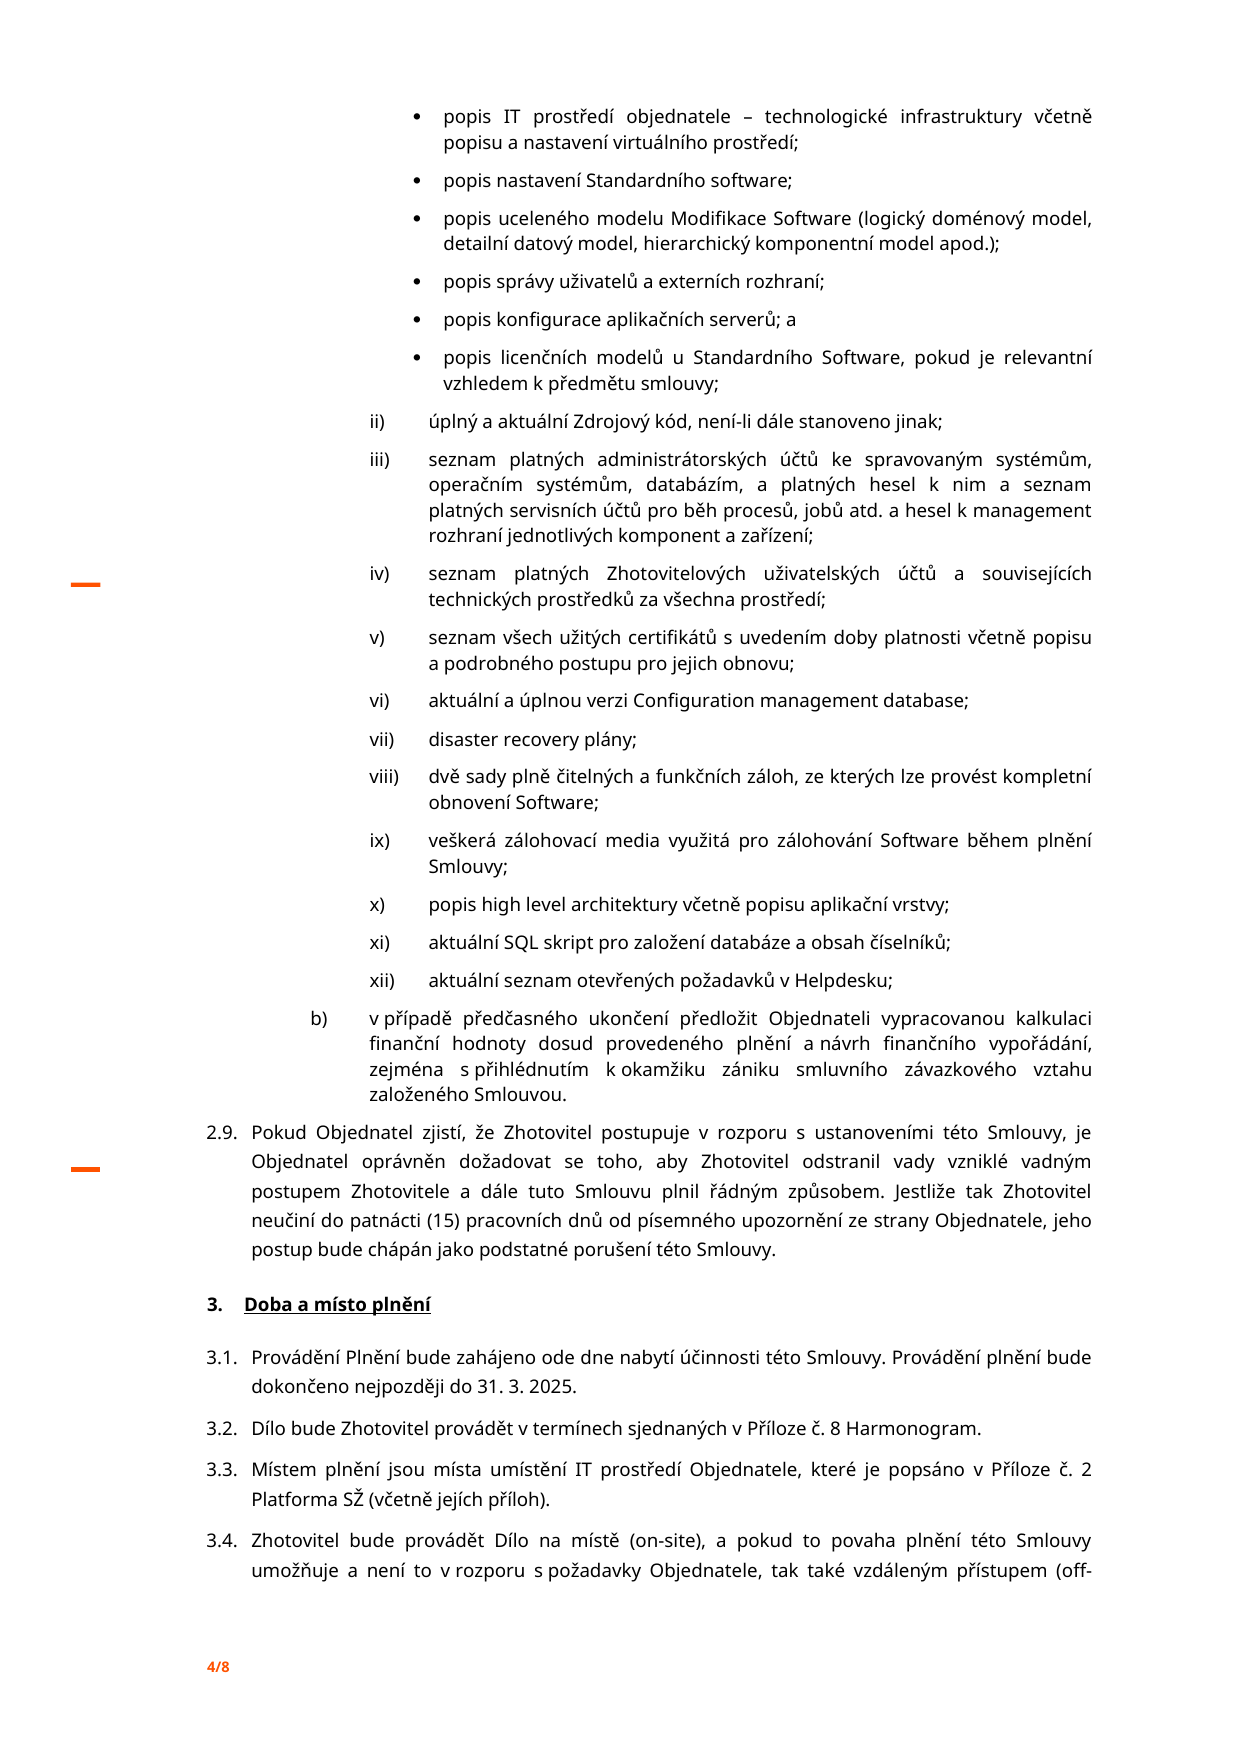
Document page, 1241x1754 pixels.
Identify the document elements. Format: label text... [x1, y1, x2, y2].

list popis IT prostředí objednatele – technologické infrastruktury včetně popisu a nastavení virtuálního prostředí; [413, 103, 1093, 154]
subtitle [206, 1528, 1093, 1583]
list popis nastavení Standardního software; [413, 167, 1093, 192]
list aktuální SQL skript pro založení databáze a obsah číselníků; [369, 929, 1093, 954]
list popis high level architektury včetně popisu aplikační vrstvy; [369, 891, 1093, 916]
list seznam platných Zhotovitelových uživatelských účtů a souvisejících technických prostředků za všechna prostředí; [369, 561, 1093, 612]
list popis licenčních modelů u Standardního Software, pokud je relevantní vzhledem k předmětu smlouvy; [413, 344, 1093, 396]
list dvě sady plně čitelných a funkčních záloh, ze kterých lze provést kompletní obnovení Software; [369, 764, 1093, 815]
list popis správy uživatelů a externích rozhraní; [413, 268, 1093, 294]
list aktuální a úplnou verzi Configuration management database; [369, 688, 1093, 713]
subtitle Místem plnění jsou místa umístění IT prostředí Objednatele, které je popsáno v Příloze č. 2 Platforma SŽ (včetně jejích příloh). [206, 1457, 1093, 1512]
list popis konfigurace aplikačních serverů; a [413, 307, 1093, 332]
list seznam platných administrátorských účtů ke spravovaným systémům, operačním systémům, databázím, a platných hesel k nim a seznam platných servisních účtů pro běh procesů, jobů atd. a hesel k management rozhraní jednotlivých komponent a zařízení; [369, 446, 1093, 548]
list veškerá zálohovací media využitá pro zálohování Software během plnění Smlouvy; [369, 827, 1093, 878]
subtitle Doba a místo plnění [207, 1291, 1093, 1316]
list popis uceleného modelu Modifikace Software (logický doménový model, detailní datový model, hierarchický komponentní model apod.); [413, 205, 1093, 256]
subtitle Dílo bude Zhotovitel provádět v termínech sjednaných v Příloze č. 8 Harmonogram. [206, 1415, 1093, 1441]
list seznam všech užitých certifikátů s uvedením doby platnosti včetně popisu a podrobného postupu pro jejich obnovu; [369, 624, 1093, 675]
list úplný a aktuální Zdrojový kód, není-li dále stanoveno jinak; [369, 408, 1093, 434]
subtitle Pokud Objednatel zjistí, že Zhotovitel postupuje v rozporu s ustanoveními této Smlouvy, je Objednatel oprávněn dožadovat se toho, aby Zhotovitel odstranil vady vzniklé vadným postupem Zhotovitele a dále tuto Smlouvu plnil řádným způsobem. Jestliže tak Zhotovitel neučiní do patnácti (15) pracovních dnů od písemného upozornění ze strany Objednatele, jeho postup bude chápán jako podstatné porušení této Smlouvy. [206, 1119, 1093, 1262]
subtitle Provádění Plnění bude zahájeno ode dne nabytí účinnosti této Smlouvy. Provádění plnění bude dokončeno nejpozději do 31. 3. 2025. [206, 1344, 1093, 1399]
list disaster recovery plány; [369, 726, 1093, 751]
list aktuální seznam otevřených požadavků v Helpdesku; [369, 967, 1093, 992]
list v případě předčasného ukončení předložit Objednateli vypracovanou kalkulaci finanční hodnoty dosud provedeného plnění a návrh finančního vypořádání, zejména s přihlédnutím k okamžiku zániku smluvního závazkového vztahu založeného Smlouvou. [310, 1005, 1093, 1107]
